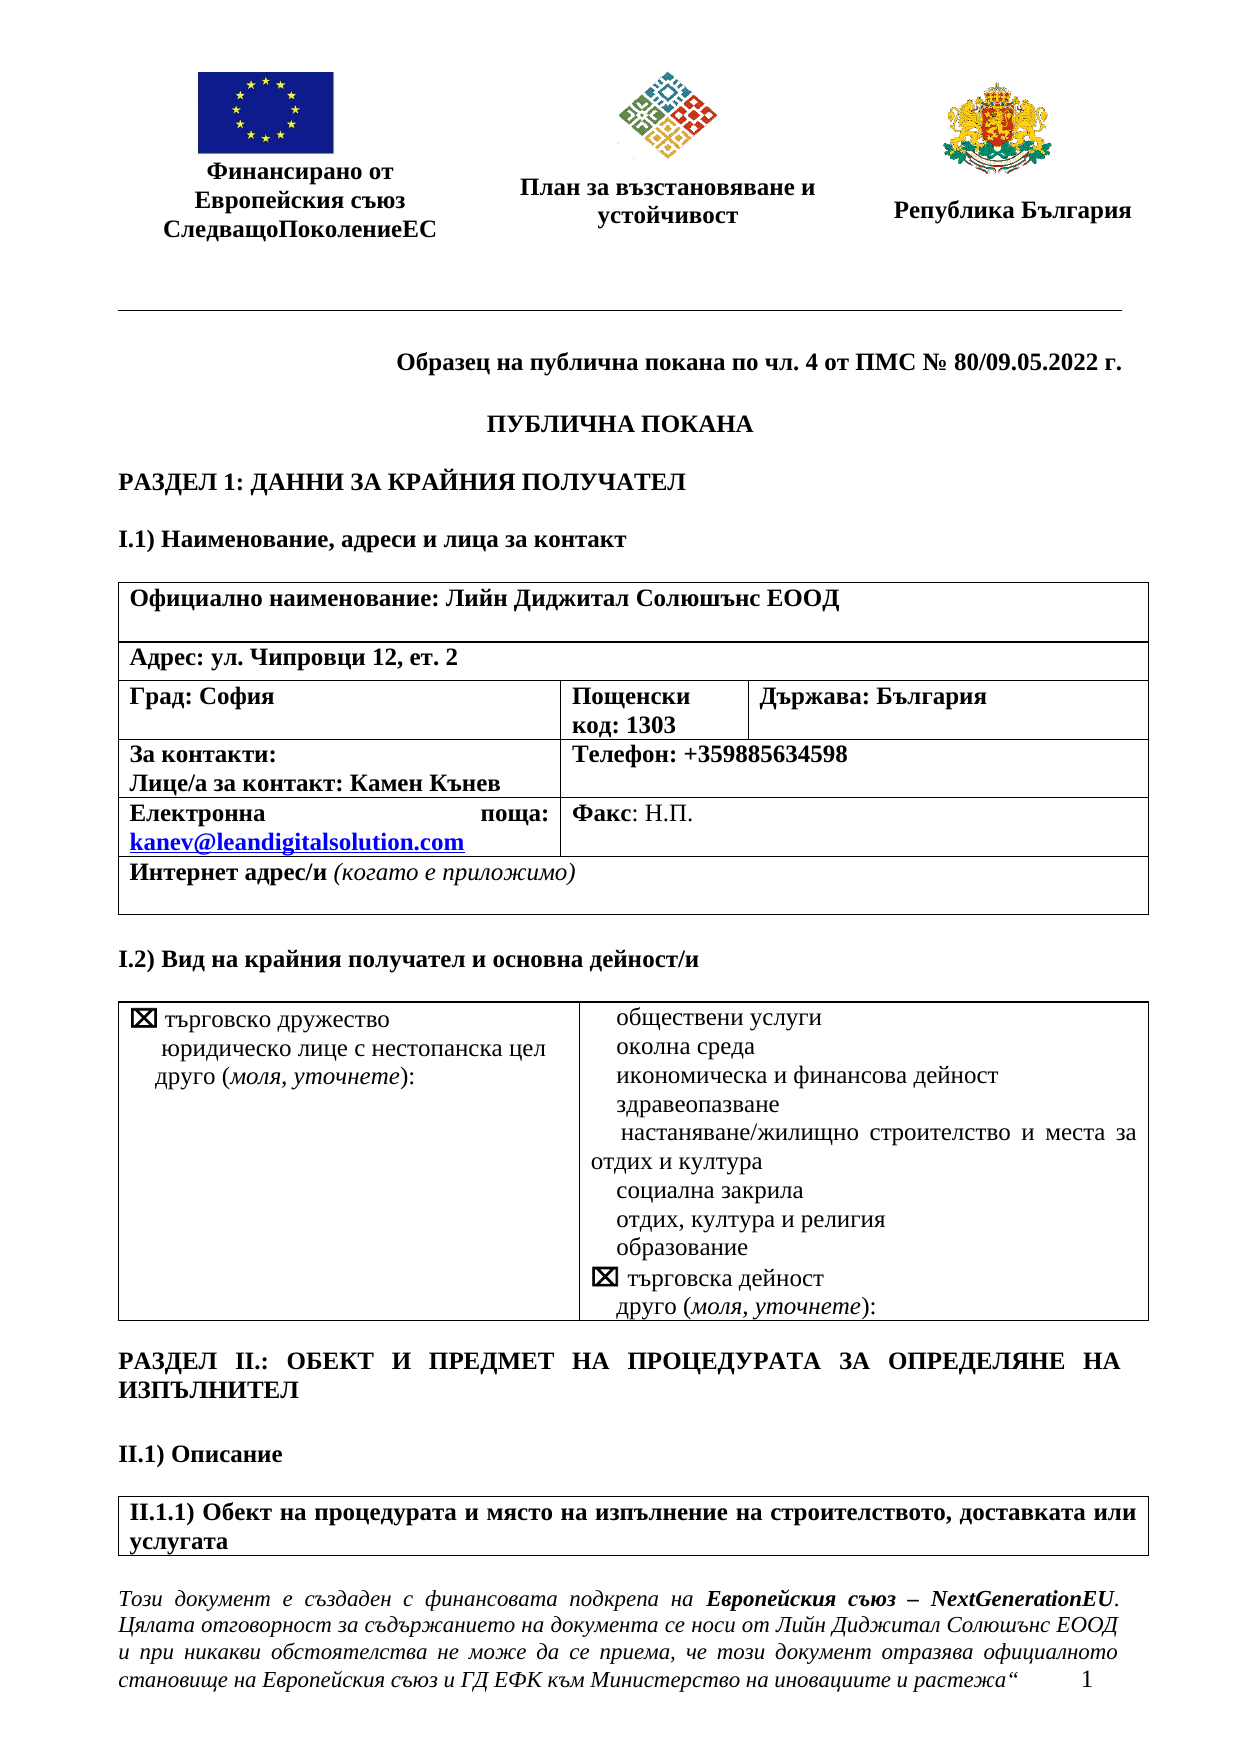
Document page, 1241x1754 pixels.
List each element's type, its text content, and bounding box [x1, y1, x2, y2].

table_cell Електронна поща: kanev@leandigitalsolution.com [119, 798, 560, 856]
table_cell За контакти: Лице/а за контакт: Камен Кънев [119, 740, 560, 797]
table_cell Държава: България [749, 681, 1148, 738]
table_cell Факс: Н.П. [561, 798, 1148, 856]
table_cell Интернет адрес/и (когато е приложимо) [119, 857, 1148, 914]
table_cell Пощенски код: 1303 [561, 681, 748, 738]
table_header ⌧ търговско дружество  юридическо лице с нестопанска цел  друго (моля, уточнете): [119, 1003, 579, 1320]
table_cell Адрес: ул. Чипровци 12, ет. 2 [119, 643, 1148, 680]
text РАЗДЕЛ 1: ДАННИ ЗА КРАЙНИЯ ПОЛУЧАТЕЛ [118, 467, 1122, 496]
table_cell Град: София [119, 681, 560, 738]
table_header Официално наименование: Лийн Диджитал Солюшънс ЕООД [119, 583, 1148, 641]
text I.2) Вид на крайния получател и основна дейност/и [118, 944, 1122, 973]
text Образец на публична покана по чл. 4 от ПМС № 80/09.05.2022 г. [118, 347, 1122, 376]
picture [617, 71, 718, 159]
text ІІ.1) Описание [118, 1439, 1122, 1467]
table_cell Телефон: +359885634598 [561, 740, 1148, 797]
table_header ІІ.1.1) Обект на процедурата и място на изпълнение на строителството, доставката или услугата [119, 1497, 1148, 1555]
picture [942, 81, 1052, 174]
text ПУБЛИЧНА ПОКАНА [118, 409, 1122, 438]
picture [195, 72, 336, 156]
table_header  обществени услуги  околна среда  икономическа и финансова дейност  здравеопазване  настаняване/жилищно строителство и места за отдих и култура  социална закрила  отдих, култура и религия  образование ⌧ търговска дейност  друго (моля, уточнете): [580, 1003, 1148, 1320]
text I.1) Наименование, адреси и лица за контакт [118, 524, 1122, 553]
subtitle РАЗДЕЛ ІІ.: ОБЕКТ И ПРЕДМЕТ НА ПРОЦЕДУРАТА ЗА ОПРЕДЕЛЯНЕ НА ИЗПЪЛНИТЕЛ [118, 1346, 1122, 1404]
